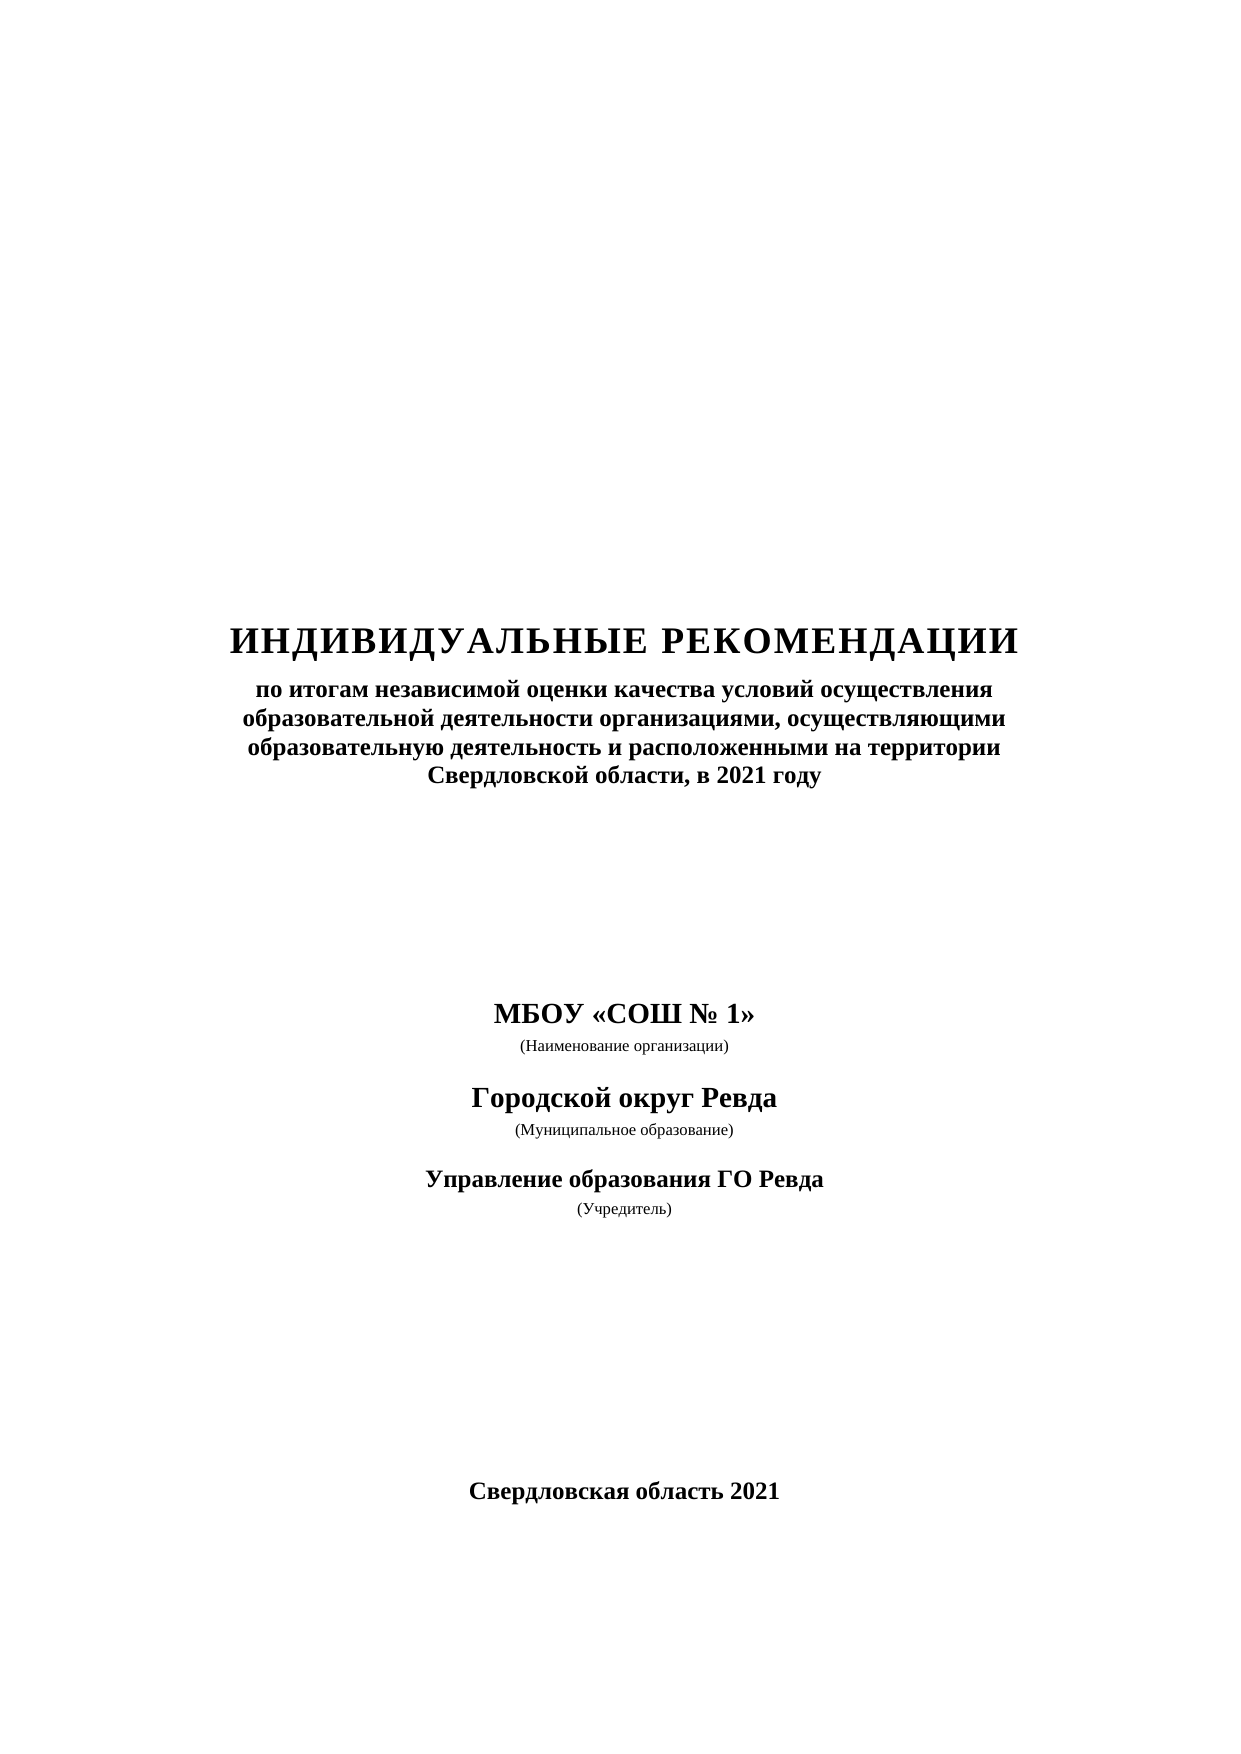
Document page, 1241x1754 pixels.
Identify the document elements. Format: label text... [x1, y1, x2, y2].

text ИНДИВИДУАЛЬНЫЕ РЕКОМЕНДАЦИИ [177, 619, 1071, 662]
text (Муниципальное образование) [177, 1120, 1071, 1139]
text (Учредитель) [177, 1199, 1071, 1218]
text Городской округ Ревда [177, 1080, 1071, 1114]
text МБОУ «СОШ № 1» [177, 996, 1071, 1030]
text Управление образования ГО Ревда [177, 1164, 1071, 1193]
text по итогам независимой оценки качества условий осуществления образовательной деятельности организациями, осуществляющими образовательную деятельность и расположенными на территории Свердловской области, в 2021 году [177, 674, 1071, 789]
text (Наименование организации) [177, 1036, 1071, 1055]
text Свердловская область 2021 [177, 1476, 1071, 1505]
